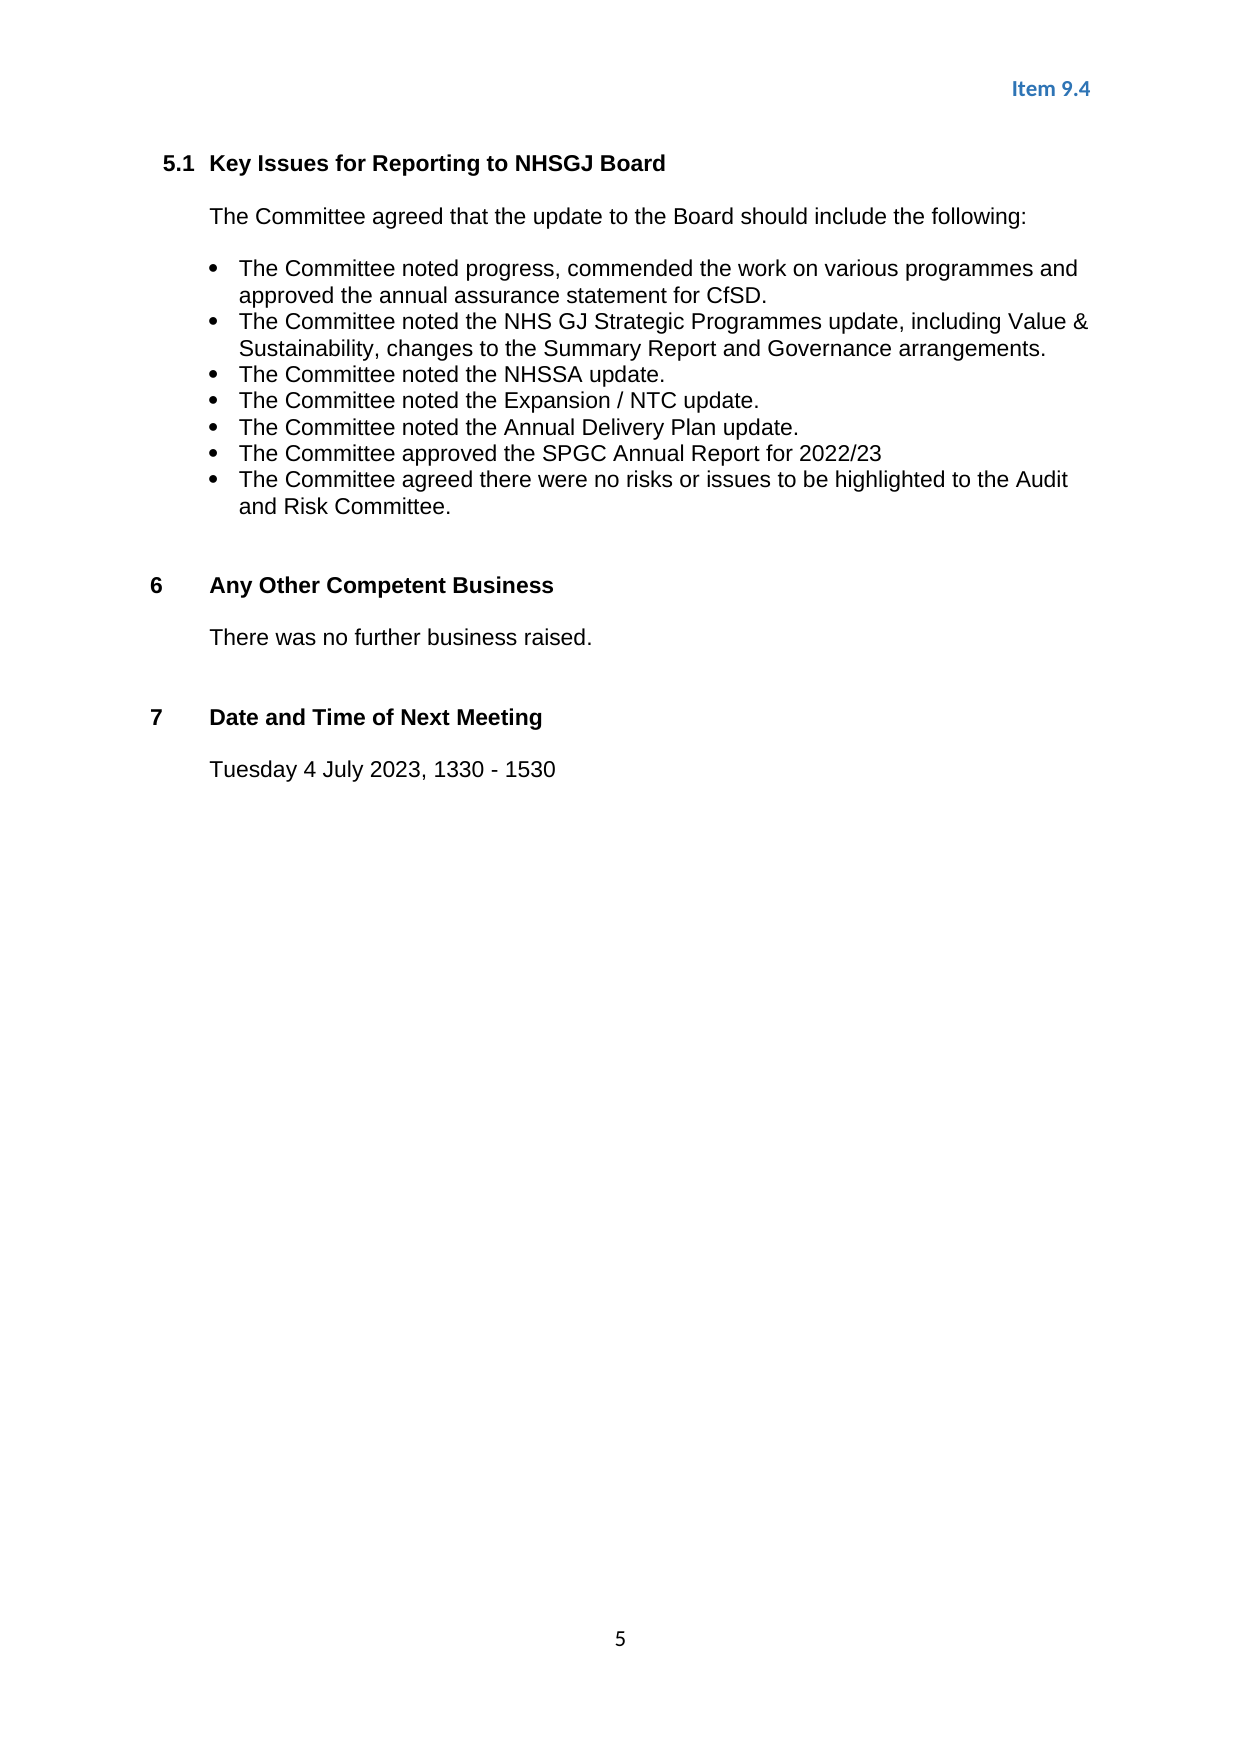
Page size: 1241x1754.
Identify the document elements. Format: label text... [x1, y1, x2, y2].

text Tuesday 4 July 2023, 1330 - 1530 [209, 756, 1090, 782]
text The Committee agreed that the update to the Board should include the following: [209, 203, 1090, 229]
text 5.1 Key Issues for Reporting to NHSGJ Board [150, 150, 1090, 176]
list The Committee approved the SPGC Annual Report for 2022/23 [209, 440, 1090, 466]
list The Committee noted the Annual Delivery Plan update. [209, 413, 1090, 440]
list The Committee noted the Expansion / NTC update. [209, 387, 1090, 413]
text There was no further business raised. [150, 624, 1090, 651]
list The Committee noted the NHS GJ Strategic Programmes update, including Value & Sustainability, changes to the Summary Report and Governance arrangements. [209, 308, 1090, 361]
list The Committee noted the NHSSA update. [209, 361, 1090, 387]
list The Committee noted progress, commended the work on various programmes and approved the annual assurance statement for CfSD. [209, 255, 1090, 308]
text 6 Any Other Competent Business [150, 572, 1090, 598]
text 7 Date and Time of Next Meeting [150, 703, 1090, 730]
list The Committee agreed there were no risks or issues to be highlighted to the Audit and Risk Committee. [209, 466, 1090, 519]
